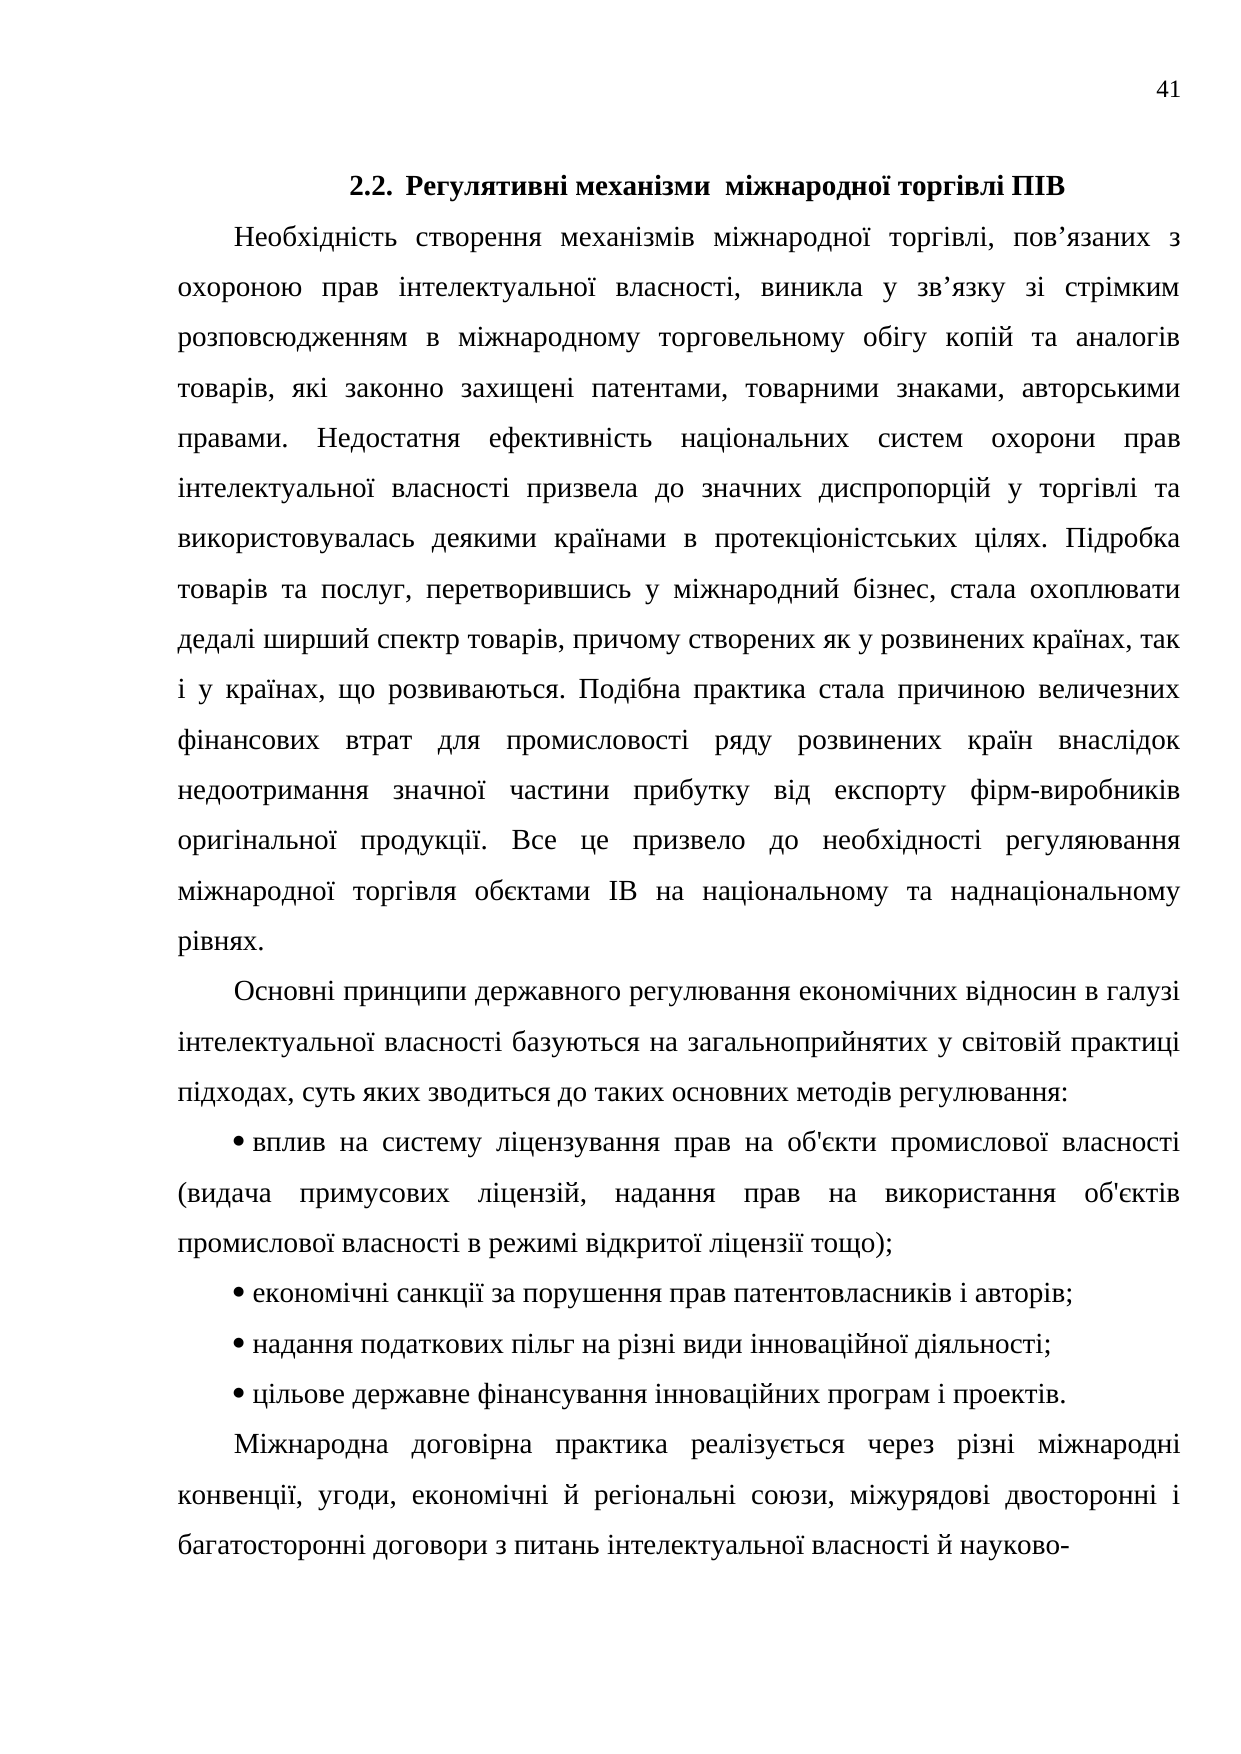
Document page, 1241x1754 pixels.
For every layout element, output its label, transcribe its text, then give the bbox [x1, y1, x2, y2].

list цільове державне фінансування інноваційних програм і проектів. [177, 1376, 1181, 1410]
list надання податкових пільг на різні види інноваційної діяльності; [177, 1326, 1181, 1359]
text Основні принципи державного регулювання економічних відносин в галузі інтелектуальної власності базуються на загальноприйнятих у світовій практиці підходах, суть яких зводиться до таких основних методів регулювання: [177, 973, 1181, 1108]
list вплив на систему ліцензування прав на об'єкти промислової власності (видача примусових ліцензій, надання прав на використання об'єктів промислової власності в режимі відкритої ліцензії тощо); [177, 1124, 1181, 1259]
list Регулятивні механізми міжнародної торгівлі ПІВ [177, 168, 1181, 202]
list економічні санкції за порушення прав патентовласників і авторів; [177, 1275, 1181, 1309]
text Міжнародна договірна практика реалізується через різні міжнародні конвенції, угоди, економічні й регіональні союзи, міжурядові двосторонні і багатосторонні договори з питань інтелектуальної власності й науково- [177, 1427, 1181, 1561]
text Необхідність створення механізмів міжнародної торгівлі, пов’язаних з охороною прав інтелектуальної власності, виникла у зв’язку зі стрімким розповсюдженням в міжнародному торговельному обігу копій та аналогів товарів, які законно захищені патентами, товарними знаками, авторськими правами. Недостатня ефективність національних систем охорони прав інтелектуальної власності призвела до значних диспропорцій у торгівлі та використовувалась деякими країнами в протекціоністських цілях. Підробка товарів та послуг, перетворившись у міжнародний бізнес, стала охоплювати дедалі ширший спектр товарів, причому створених як у розвинених країнах, так і у країнах, що розвиваються. Подібна практика стала причиною величезних фінансових втрат для промисловості ряду розвинених країн внаслідок недоотримання значної частини прибутку від експорту фірм-виробників оригінальної продукції. Все це призвело до необхідності регуляювання міжнародної торгівля обєктами ІВ на національному та наднаціональному рівнях. [177, 219, 1181, 957]
